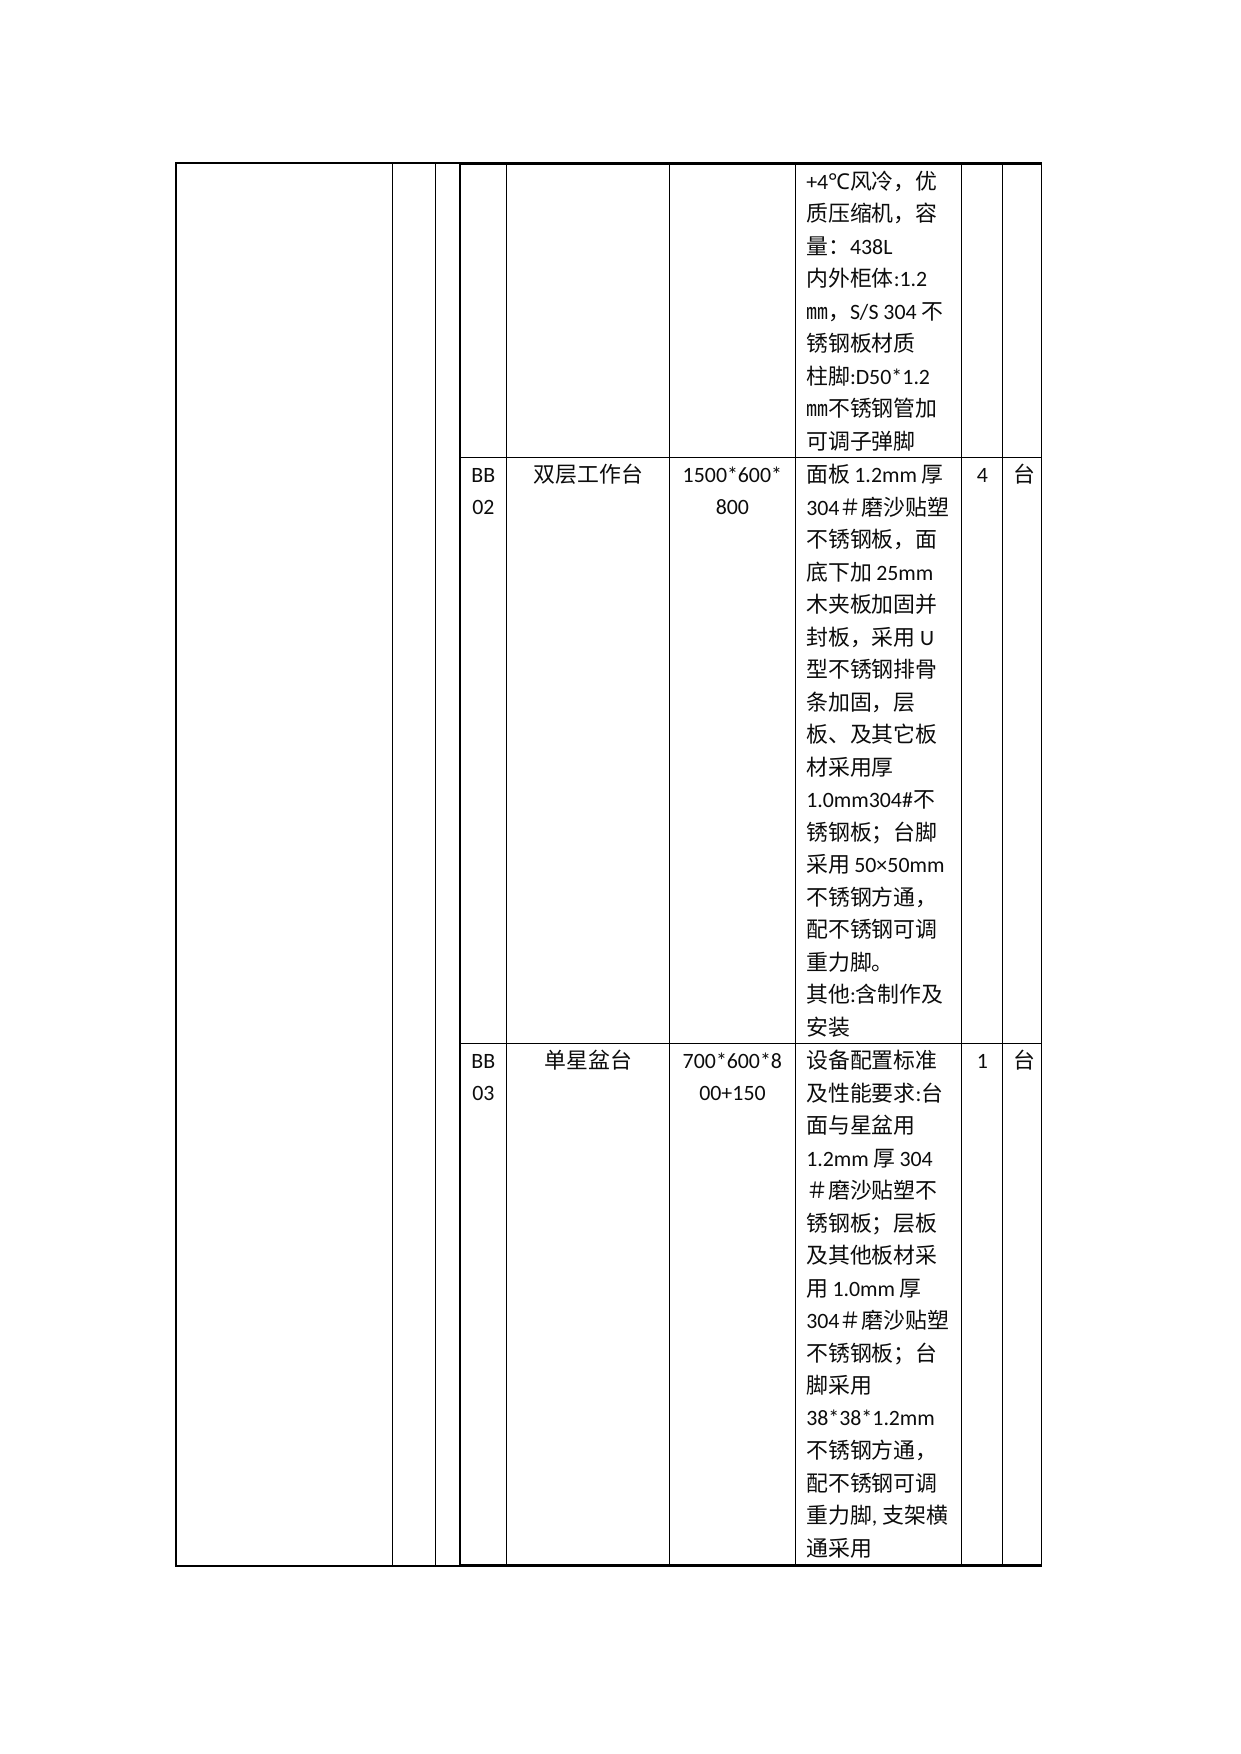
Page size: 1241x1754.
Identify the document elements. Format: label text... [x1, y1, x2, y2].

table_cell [670, 165, 795, 457]
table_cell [1003, 1044, 1041, 1564]
table_cell 2 [393, 164, 435, 1565]
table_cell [962, 165, 1002, 457]
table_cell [461, 165, 506, 457]
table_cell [461, 1044, 506, 1564]
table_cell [507, 165, 669, 457]
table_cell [507, 1044, 669, 1564]
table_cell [1003, 165, 1041, 457]
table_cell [670, 1044, 795, 1564]
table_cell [962, 1044, 1002, 1564]
table_cell [177, 164, 392, 1565]
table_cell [796, 165, 961, 457]
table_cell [436, 164, 459, 1565]
